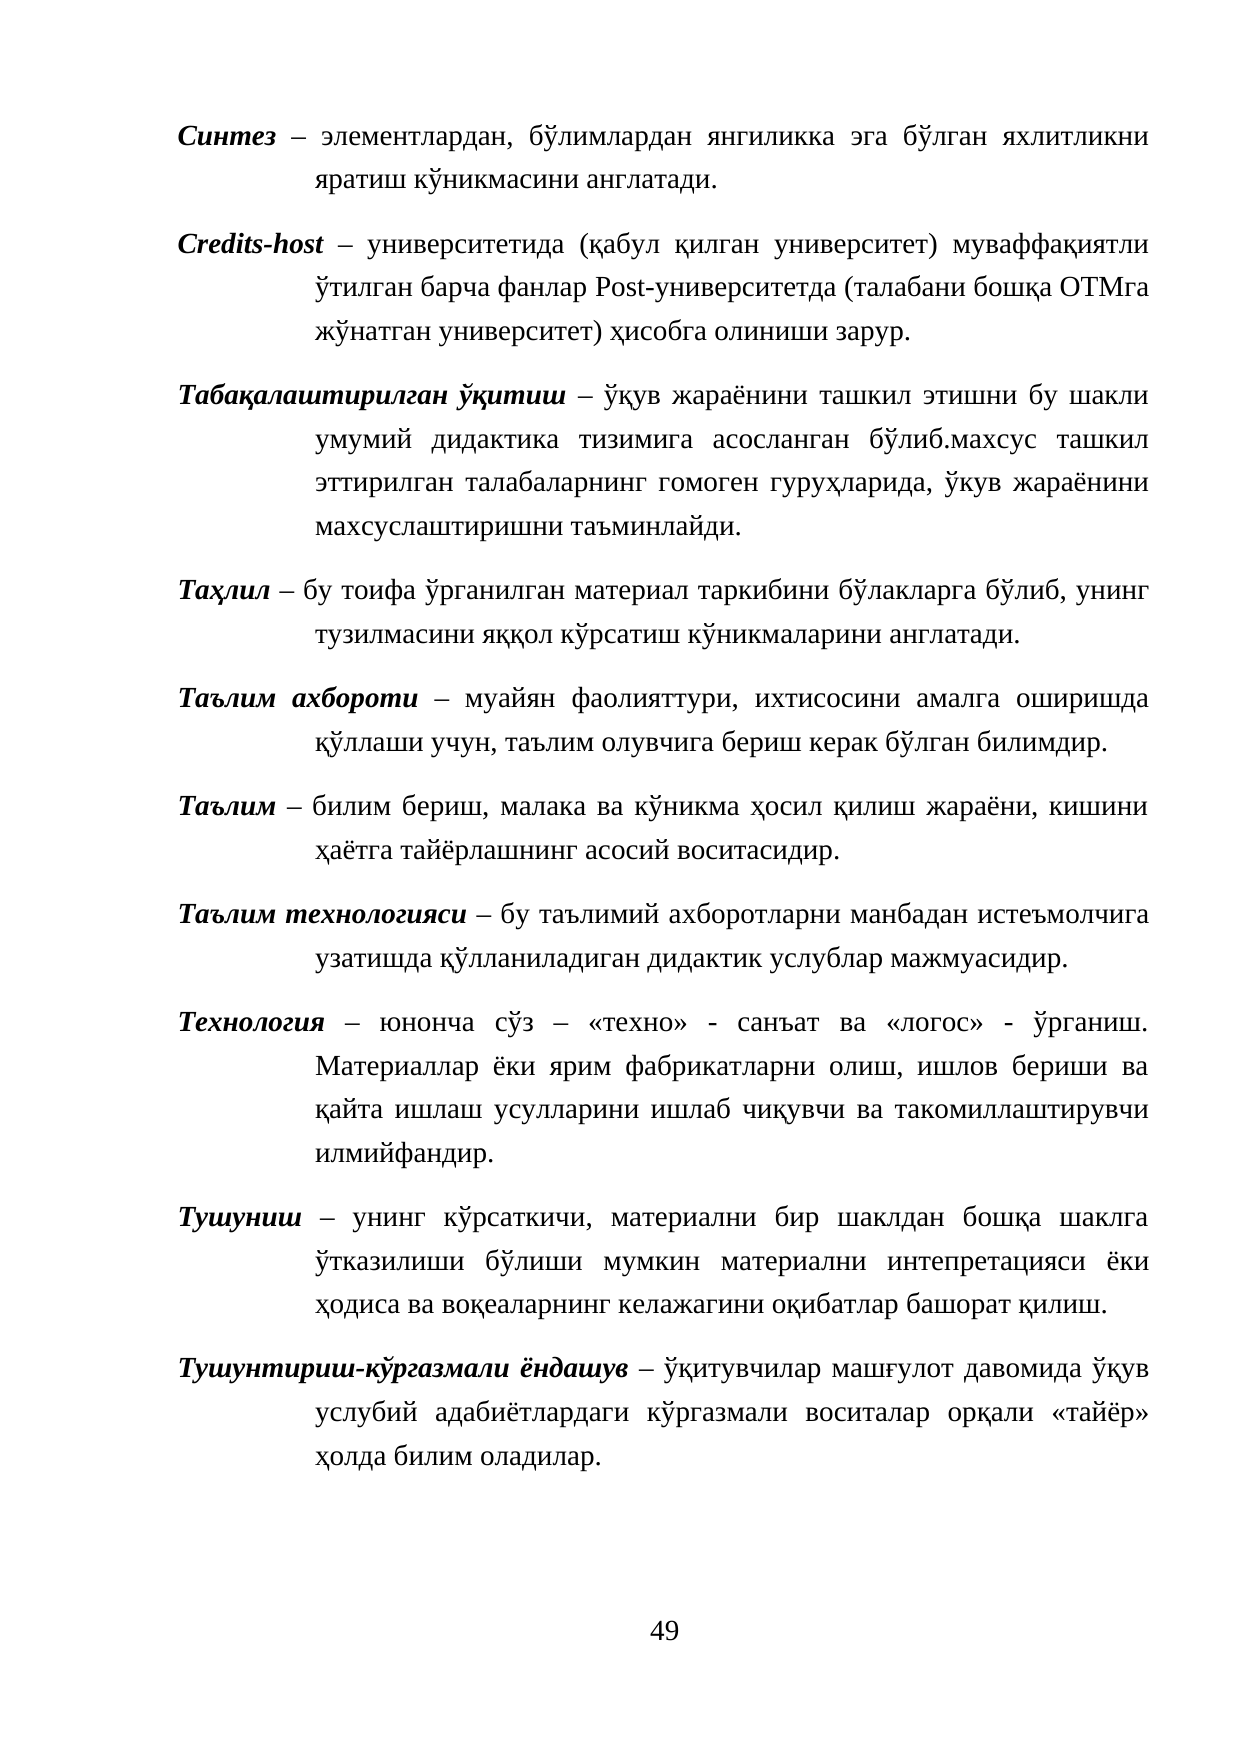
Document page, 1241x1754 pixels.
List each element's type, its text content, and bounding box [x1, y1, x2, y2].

text Тушунтириш-кўргазмали ёндашув – ўқитувчилар машғулот давомида ўқув услубий адабиётлардаги кўргазмали воситалар орқали «тайёр» ҳолда билим оладилар. [177, 1351, 1150, 1471]
text Тушуниш – унинг кўрсаткичи, материални бир шаклдан бошқа шаклга ўтказилиши бўлиши мумкин материални интепретацияси ёки ҳодиса ва воқеаларнинг келажагини оқибатлар башорат қилиш. [177, 1199, 1150, 1320]
text Синтез – элементлардан, бўлимлардан янгиликка эга бўлган яхлитликни яратиш кўникмасини англатади. [177, 118, 1150, 195]
text Технология – юнонча сўз – «техно» - санъат ва «логос» - ўрганиш. Материаллар ёки ярим фабрикатларни олиш, ишлов бериши ва қайта ишлаш усулларини ишлаб чиқувчи ва такомиллаштирувчи илмийфандир. [177, 1004, 1150, 1168]
text Табақалаштирилган ўқитиш – ўқув жараёнини ташкил этишни бу шакли умумий дидактика тизимига асосланган бўлиб.махсус ташкил эттирилган талабаларнинг гомоген гуруҳларида, ўкув жараёнини махсуслаштиришни таъминлайди. [177, 377, 1150, 542]
text Таҳлил – бу тоифа ўрганилган материал таркибини бўлакларга бўлиб, унинг тузилмасини яққол кўрсатиш кўникмаларини англатади. [177, 572, 1150, 649]
text Credits-host – университетида (қабул қилган университет) муваффақиятли ўтилган барча фанлар Post-университетда (талабани бошқа ОТМга жўнатган университет) ҳисобга олиниши зарур. [177, 226, 1150, 347]
text Таълим ахбороти – муайян фаолияттури, ихтисосини амалга оширишда қўллаши учун, таълим олувчига бериш керак бўлган билимдир. [177, 680, 1150, 757]
text Таълим – билим бериш, малака ва кўникма ҳосил қилиш жараёни, кишини ҳаётга тайёрлашнинг асосий воситасидир. [177, 788, 1150, 865]
text Таълим технологияси – бу таълимий ахборотларни манбадан истеъмолчига узатишда қўлланиладиган дидактик услублар мажмуасидир. [177, 896, 1150, 973]
